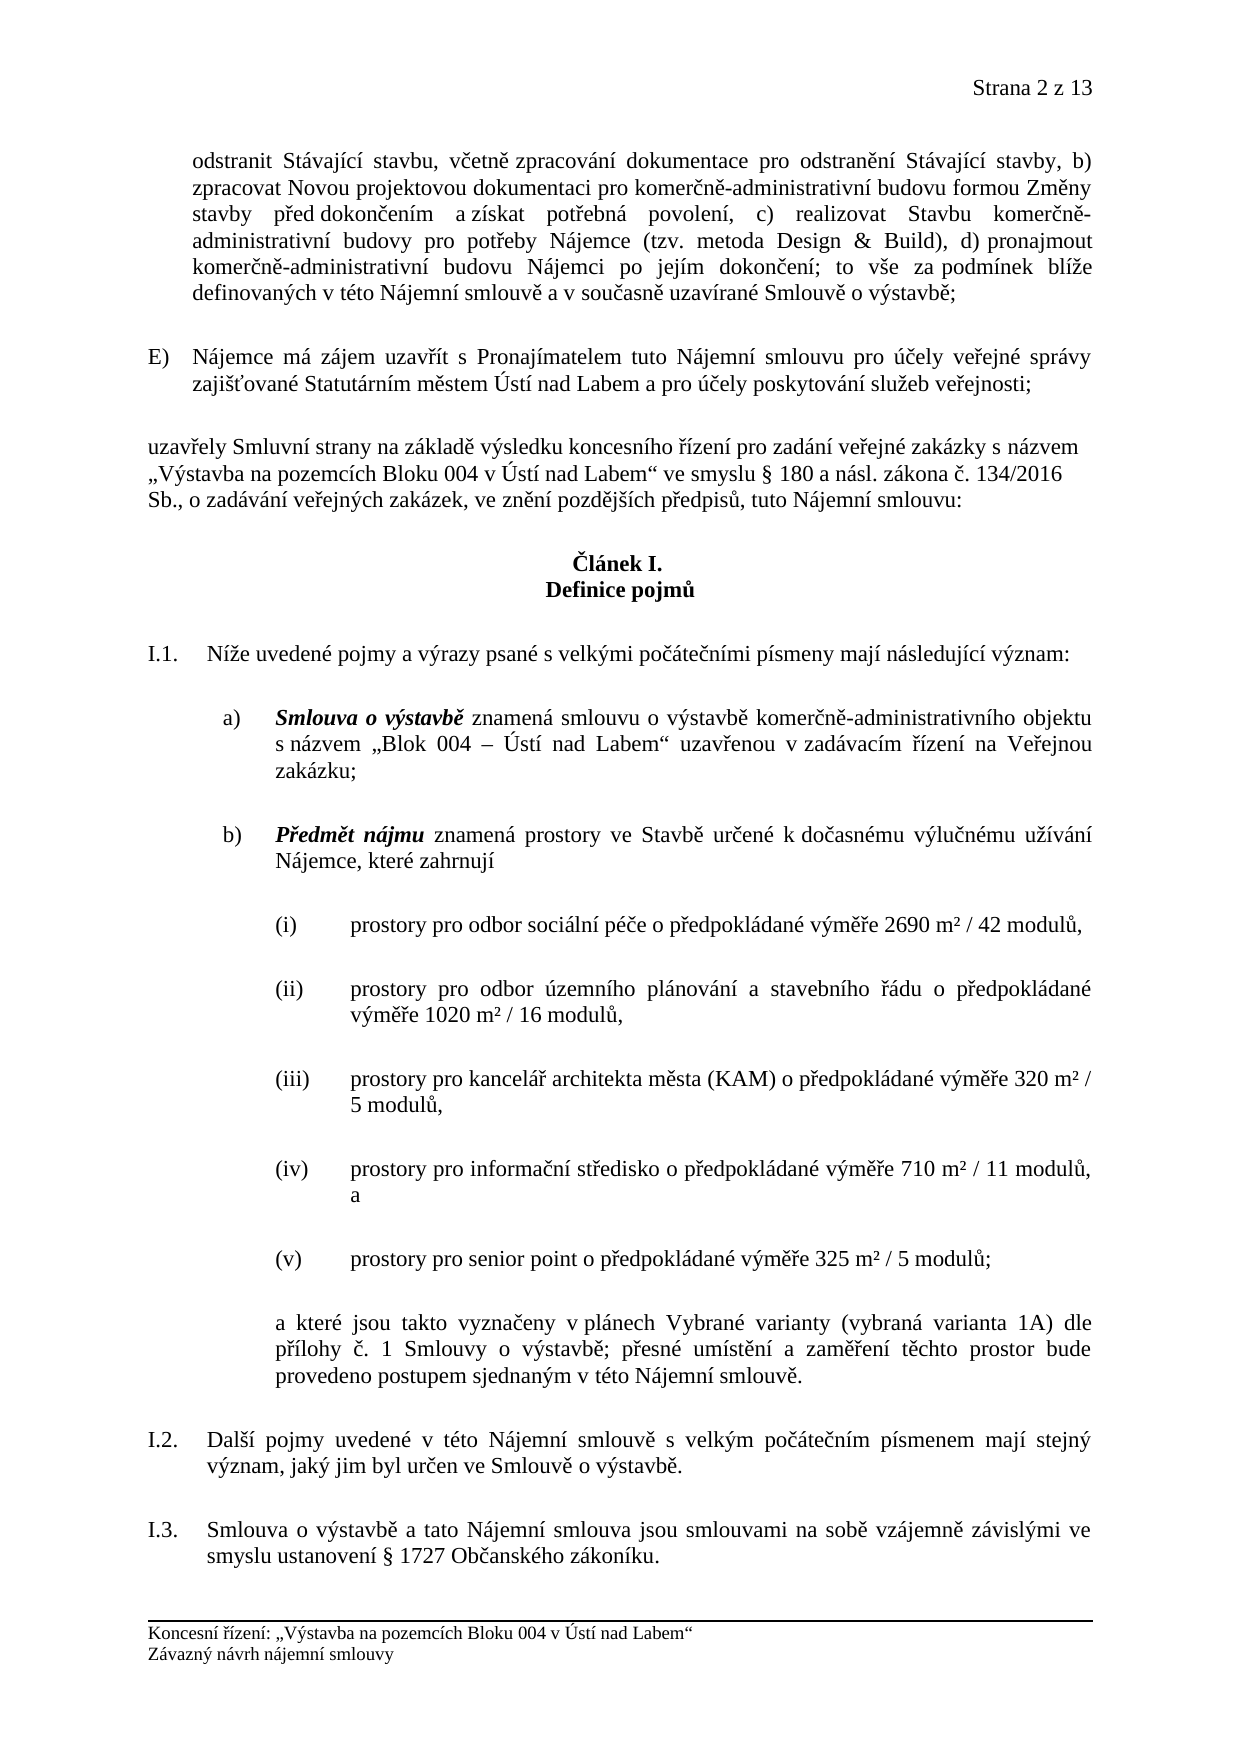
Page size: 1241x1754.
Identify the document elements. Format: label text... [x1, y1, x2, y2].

list prostory pro informační středisko o předpokládané výměře 710 m² / 11 modulů, a [275, 1155, 1093, 1208]
list a které jsou takto vyznačeny v plánech Vybrané varianty (vybraná varianta 1A) dle přílohy č. 1 Smlouvy o výstavbě; přesné umístění a zaměření těchto prostor bude provedeno postupem sjednaným v této Nájemní smlouvě. [275, 1309, 1093, 1388]
text Níže uvedené pojmy a výrazy psané s velkými počátečními písmeny mají následující význam: [148, 640, 1093, 667]
list prostory pro kancelář architekta města (KAM) o předpokládané výměře 320 m² / 5 modulů, [275, 1065, 1093, 1118]
text uzavřely Smluvní strany na základě výsledku koncesního řízení pro zadání veřejné zakázky s názvem „Výstavba na pozemcích Bloku 004 v Ústí nad Labem“ ve smyslu § 180 a násl. zákona č. 134/2016 Sb., o zadávání veřejných zakázek, ve znění pozdějších předpisů, tuto Nájemní smlouvu: [148, 433, 1093, 512]
text Definice pojmů [148, 550, 1093, 603]
list prostory pro senior point o předpokládané výměře 325 m² / 5 modulů; [275, 1245, 1093, 1272]
list Předmět nájmu znamená prostory ve Stavbě určené k dočasnému výlučnému užívání Nájemce, které zahrnují [223, 821, 1093, 873]
text Další pojmy uvedené v této Nájemní smlouvě s velkým počátečním písmenem mají stejný význam, jaký jim byl určen ve Smlouvě o výstavbě. [148, 1426, 1093, 1478]
list prostory pro odbor územního plánování a stavebního řádu o předpokládané výměře 1020 m² / 16 modulů, [275, 975, 1093, 1027]
list prostory pro odbor sociální péče o předpokládané výměře 2690 m² / 42 modulů, [275, 911, 1093, 937]
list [148, 148, 1093, 306]
text Smlouva o výstavbě a tato Nájemní smlouva jsou smlouvami na sobě vzájemně závislými ve smyslu ustanovení § 1727 Občanského zákoníku. [148, 1516, 1093, 1569]
list Nájemce má zájem uzavřít s Pronajímatelem tuto Nájemní smlouvu pro účely veřejné správy zajišťované Statutárním městem Ústí nad Labem a pro účely poskytování služeb veřejnosti; [148, 343, 1093, 396]
list Smlouva o výstavbě znamená smlouvu o výstavbě komerčně-administrativního objektu s názvem „Blok 004 – Ústí nad Labem“ uzavřenou v zadávacím řízení na Veřejnou zakázku; [223, 704, 1093, 783]
